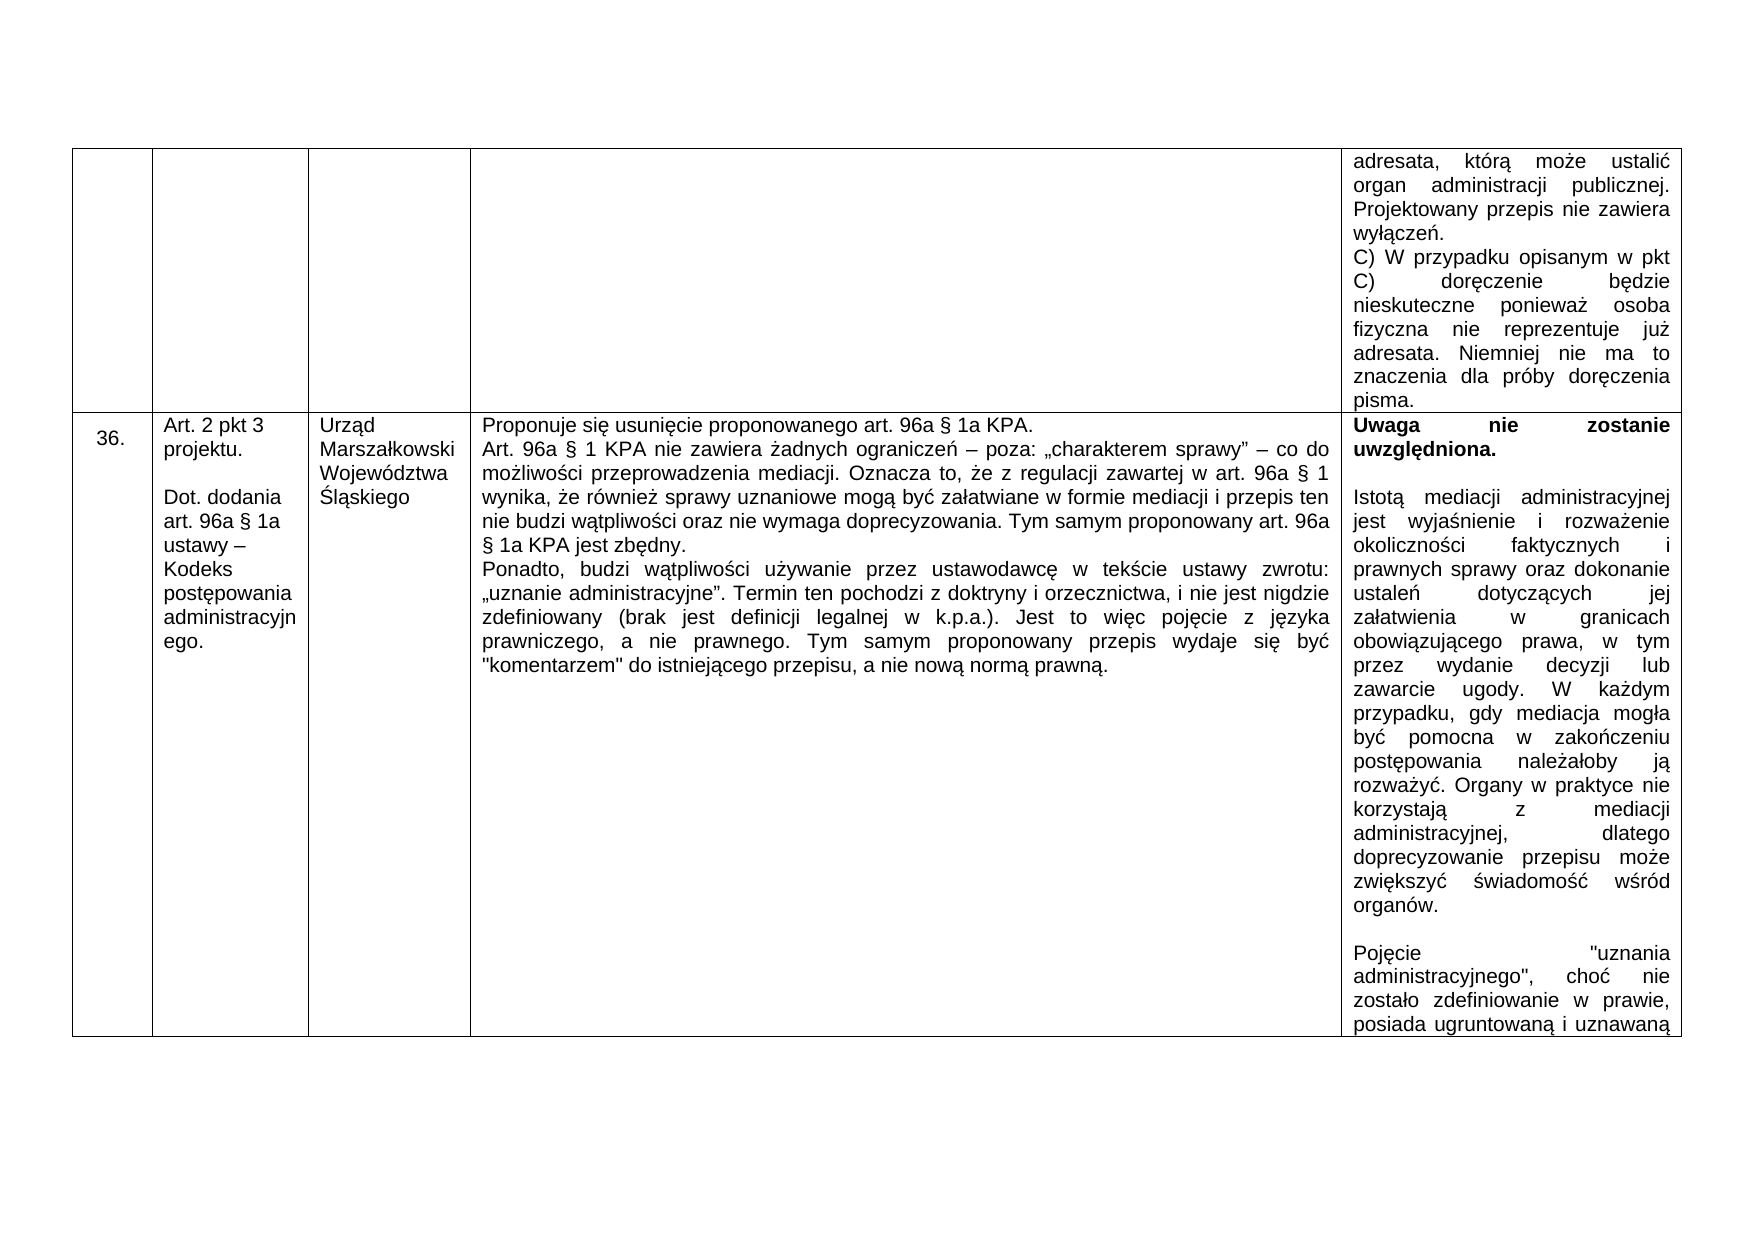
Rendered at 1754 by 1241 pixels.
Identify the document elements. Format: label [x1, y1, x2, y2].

table_cell [309, 413, 470, 1036]
table_cell [471, 413, 1341, 1036]
table_cell [73, 149, 152, 412]
table_cell [153, 149, 308, 412]
table_cell [1342, 149, 1681, 412]
table_cell [73, 413, 152, 1036]
table_cell [309, 149, 470, 412]
table_cell [1342, 413, 1681, 1036]
table_cell [471, 149, 1341, 412]
table_cell [153, 413, 308, 1036]
